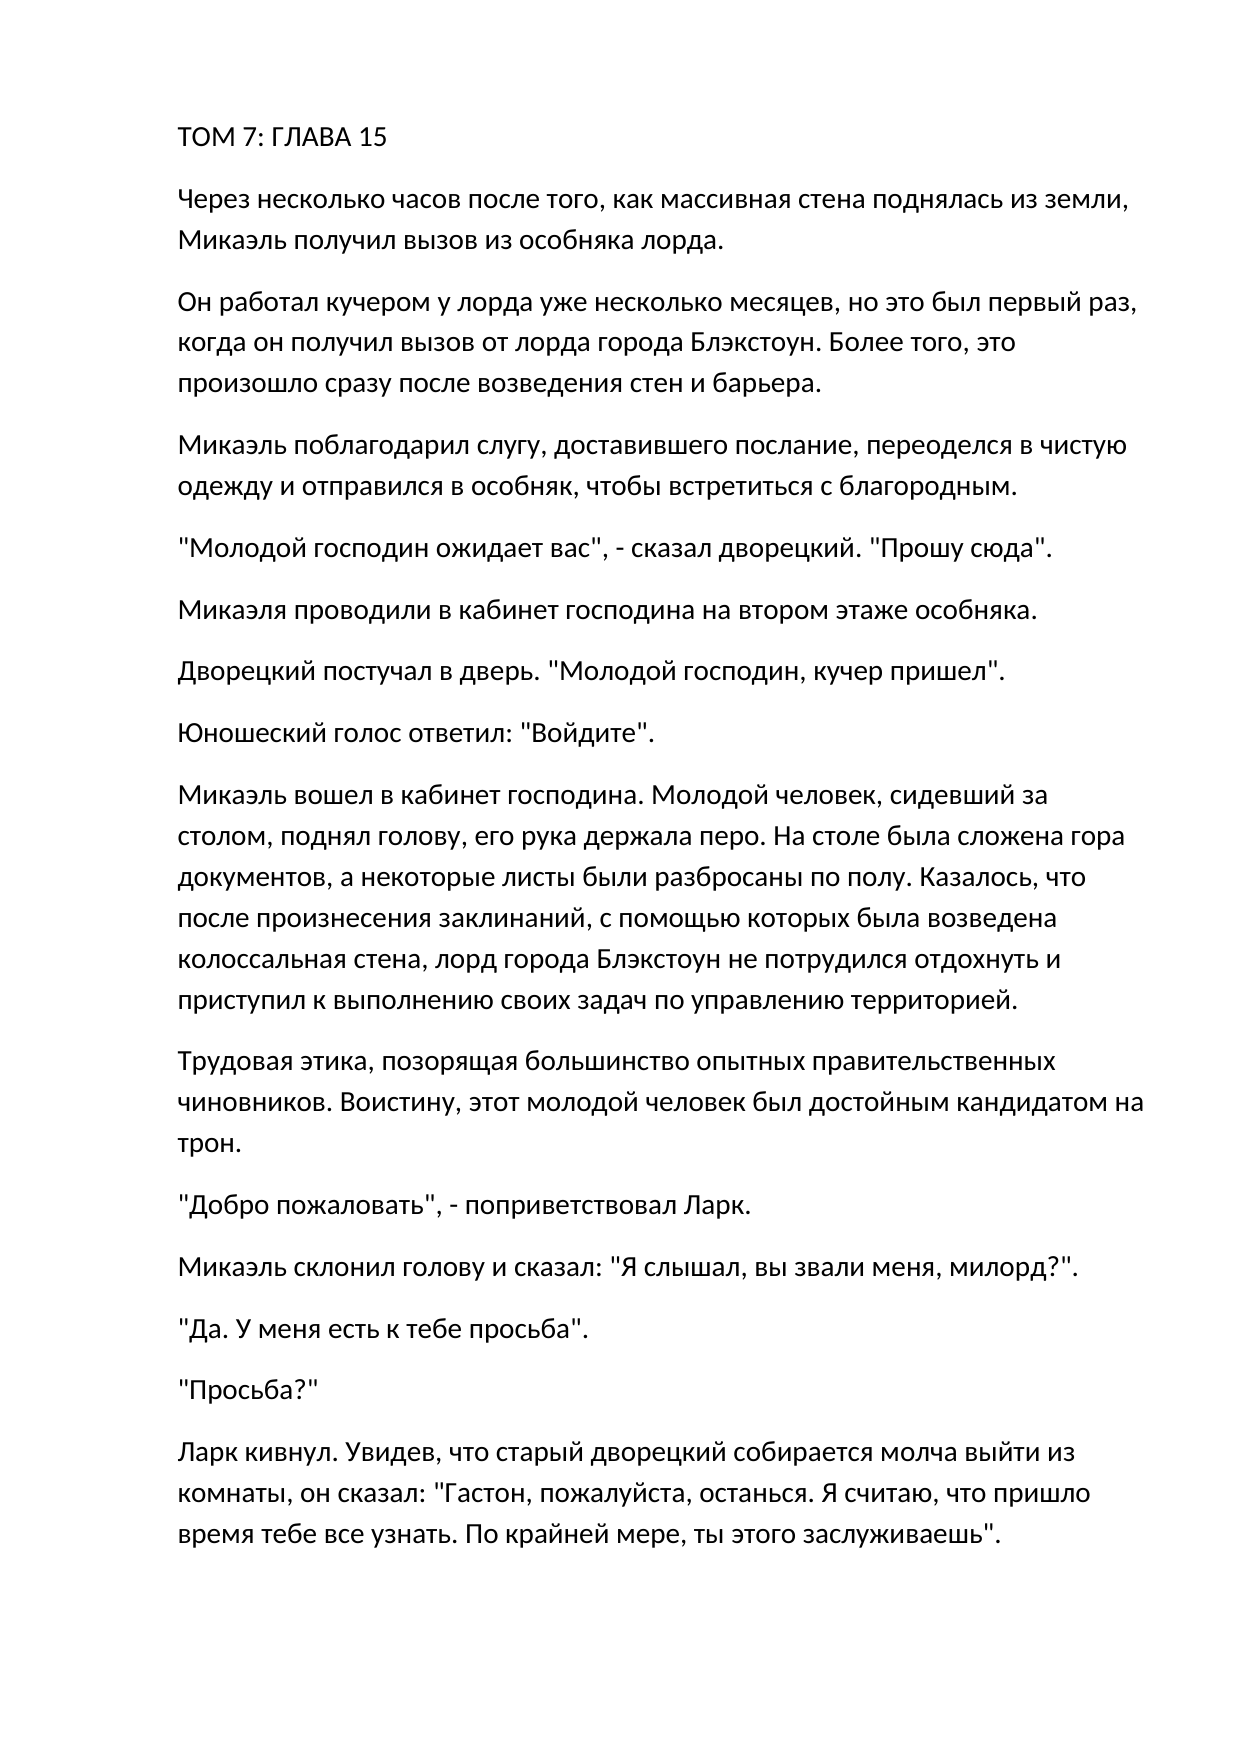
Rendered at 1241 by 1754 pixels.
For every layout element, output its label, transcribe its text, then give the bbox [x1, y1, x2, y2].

text Через несколько часов после того, как массивная стена поднялась из земли, Микаэль получил вызов из особняка лорда. [177, 180, 1152, 256]
text "Да. У меня есть к тебе просьба". [177, 1310, 1152, 1345]
text Трудовая этика, позорящая большинство опытных правительственных чиновников. Воистину, этот молодой человек был достойным кандидатом на трон. [177, 1042, 1152, 1160]
text Дворецкий постучал в дверь. "Молодой господин, кучер пришел". [177, 652, 1152, 688]
text Микаэля проводили в кабинет господина на втором этаже особняка. [177, 591, 1152, 626]
text ТОМ 7: ГЛАВА 15 [177, 118, 1152, 154]
text "Молодой господин ожидает вас", - сказал дворецкий. "Прошу сюда". [177, 529, 1152, 564]
text "Просьба?" [177, 1371, 1152, 1407]
text Микаэль поблагодарил слугу, доставившего послание, переоделся в чистую одежду и отправился в особняк, чтобы встретиться с благородным. [177, 426, 1152, 503]
text "Добро пожаловать", - поприветствовал Ларк. [177, 1186, 1152, 1222]
text Юношеский голос ответил: "Войдите". [177, 714, 1152, 750]
text Микаэль склонил голову и сказал: "Я слышал, вы звали меня, милорд?". [177, 1248, 1152, 1283]
text Ларк кивнул. Увидев, что старый дворецкий собирается молча выйти из комнаты, он сказал: "Гастон, пожалуйста, останься. Я считаю, что пришло время тебе все узнать. По крайней мере, ты этого заслуживаешь". [177, 1433, 1152, 1551]
text Он работал кучером у лорда уже несколько месяцев, но это был первый раз, когда он получил вызов от лорда города Блэкстоун. Более того, это произошло сразу после возведения стен и барьера. [177, 283, 1152, 400]
text Микаэль вошел в кабинет господина. Молодой человек, сидевший за столом, поднял голову, его рука держала перо. На столе была сложена гора документов, а некоторые листы были разбросаны по полу. Казалось, что после произнесения заклинаний, с помощью которых была возведена колоссальная стена, лорд города Блэкстоун не потрудился отдохнуть и приступил к выполнению своих задач по управлению территорией. [177, 776, 1152, 1016]
